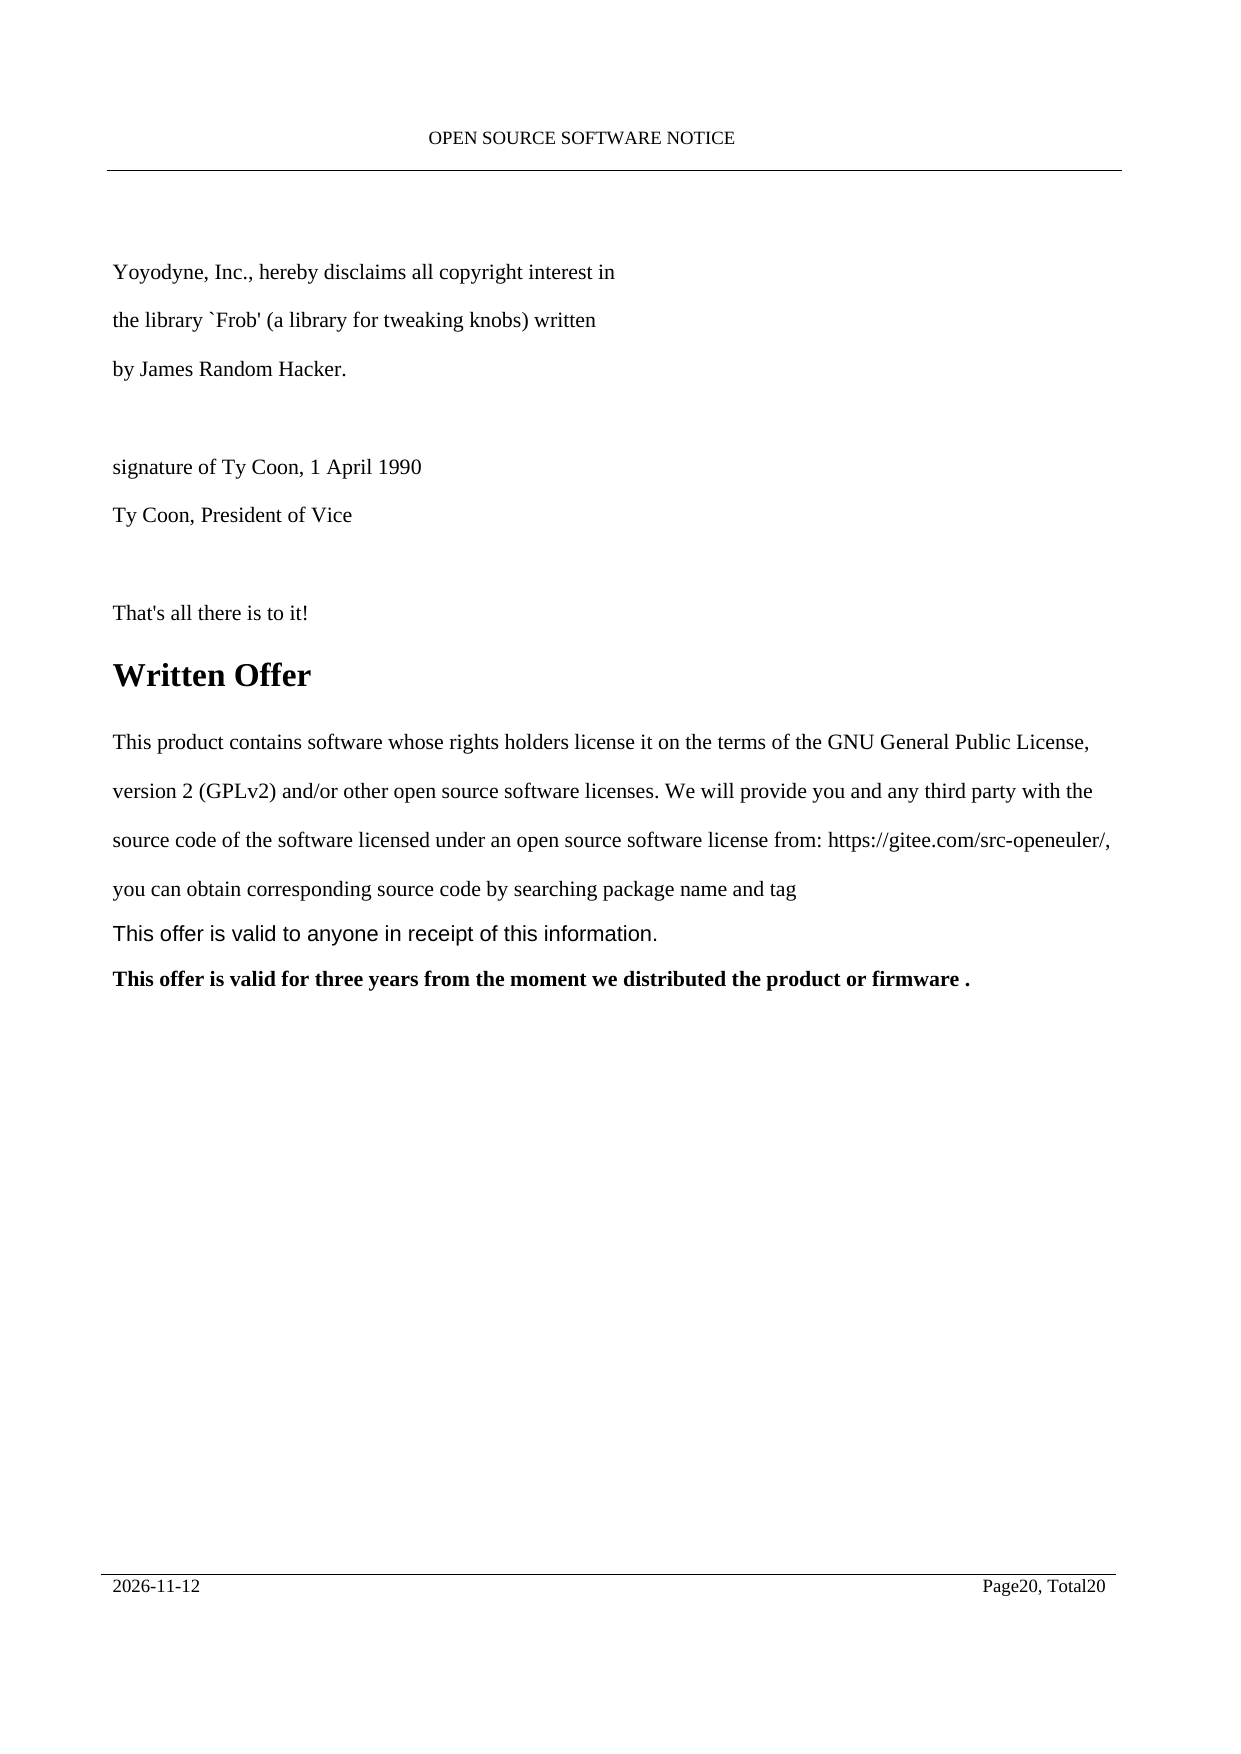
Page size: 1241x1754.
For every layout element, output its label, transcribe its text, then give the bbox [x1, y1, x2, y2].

text This offer is valid for three years from the moment we distributed the product or firmware . [112, 962, 1128, 994]
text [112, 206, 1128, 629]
text This offer is valid to anyone in receipt of this information. [112, 917, 1128, 949]
text Written Offer [112, 641, 1128, 706]
text This product contains software whose rights holders license it on the terms of the GNU General Public License, version 2 (GPLv2) and/or other open source software licenses. We will provide you and any third party with the source code of the software licensed under an open source software license from: https://gitee.com/src-openeuler/, you can obtain corresponding source code by searching package name and tag [112, 726, 1128, 904]
